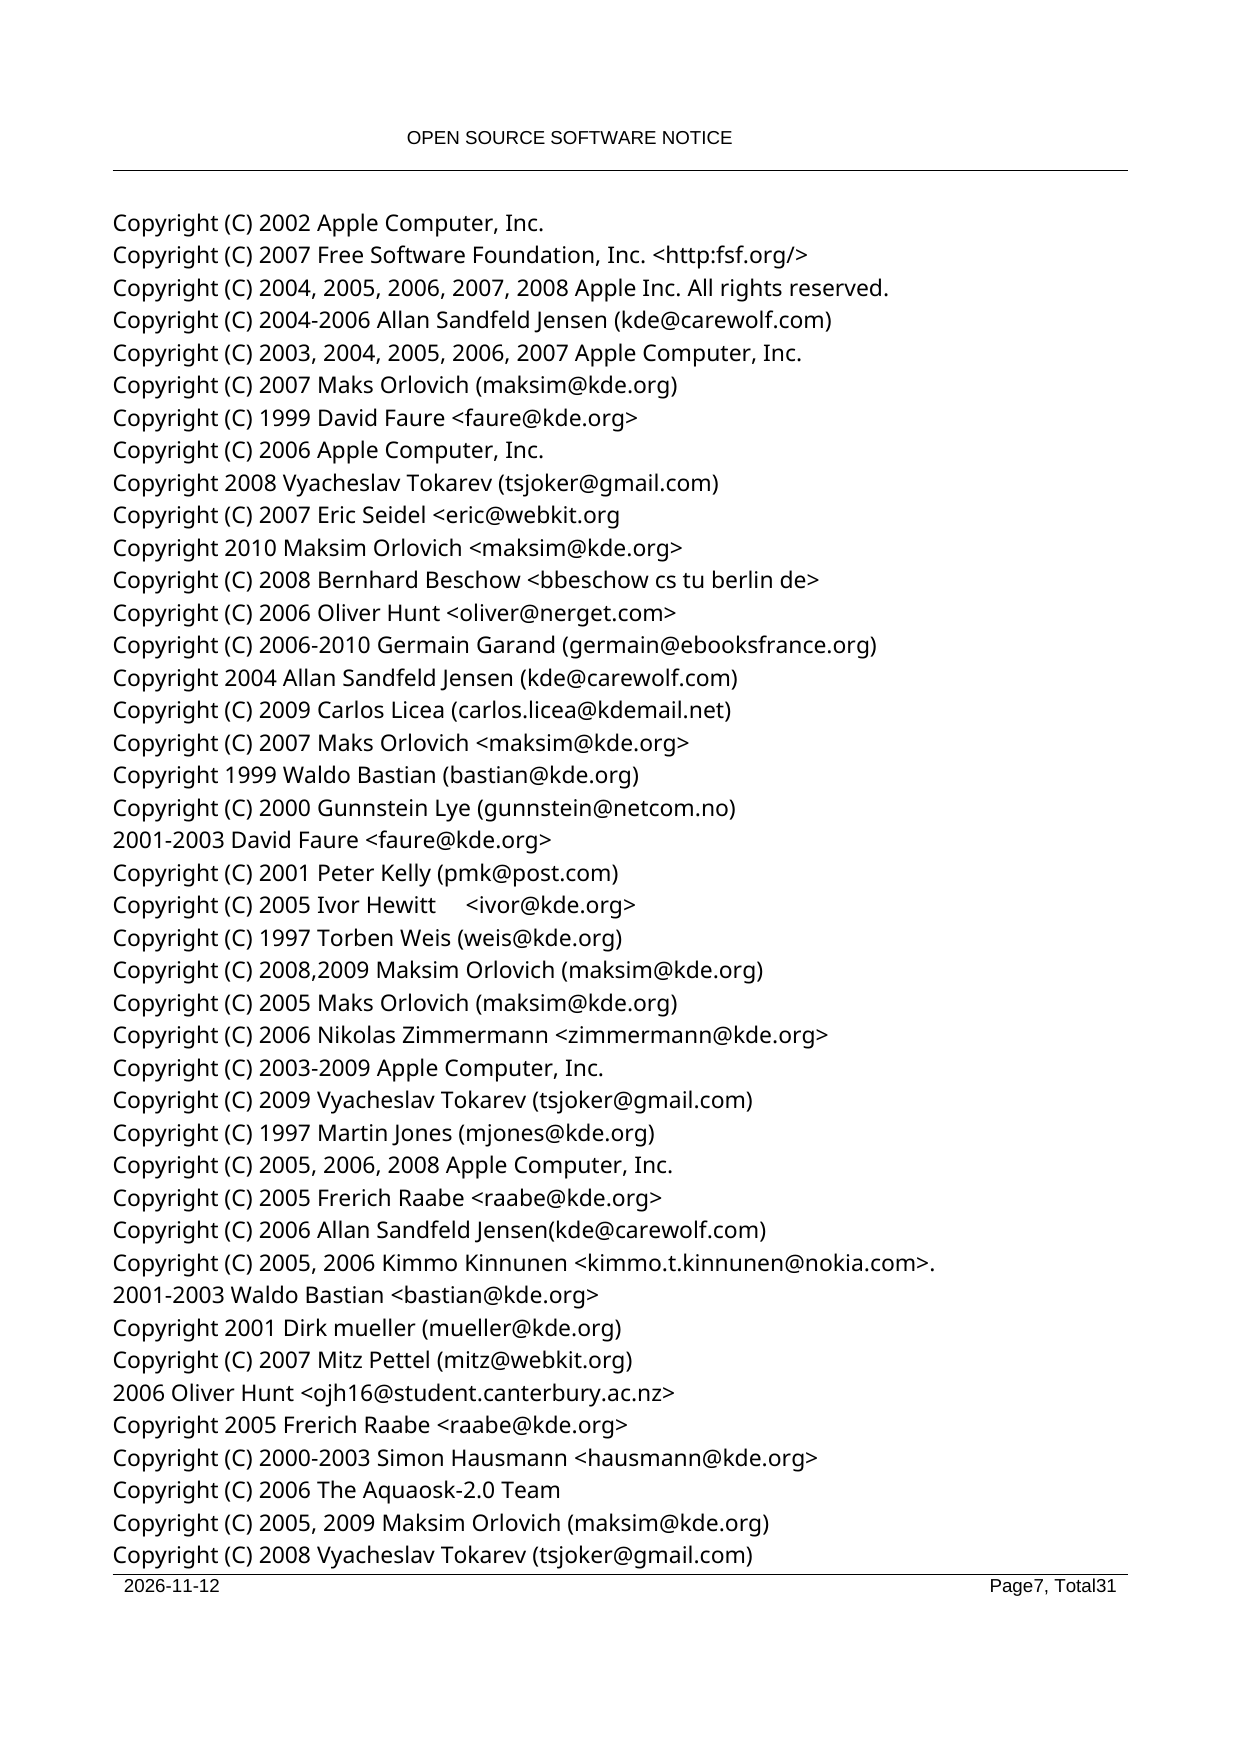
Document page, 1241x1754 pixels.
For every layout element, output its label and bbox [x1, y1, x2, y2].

text [112, 206, 1128, 1571]
